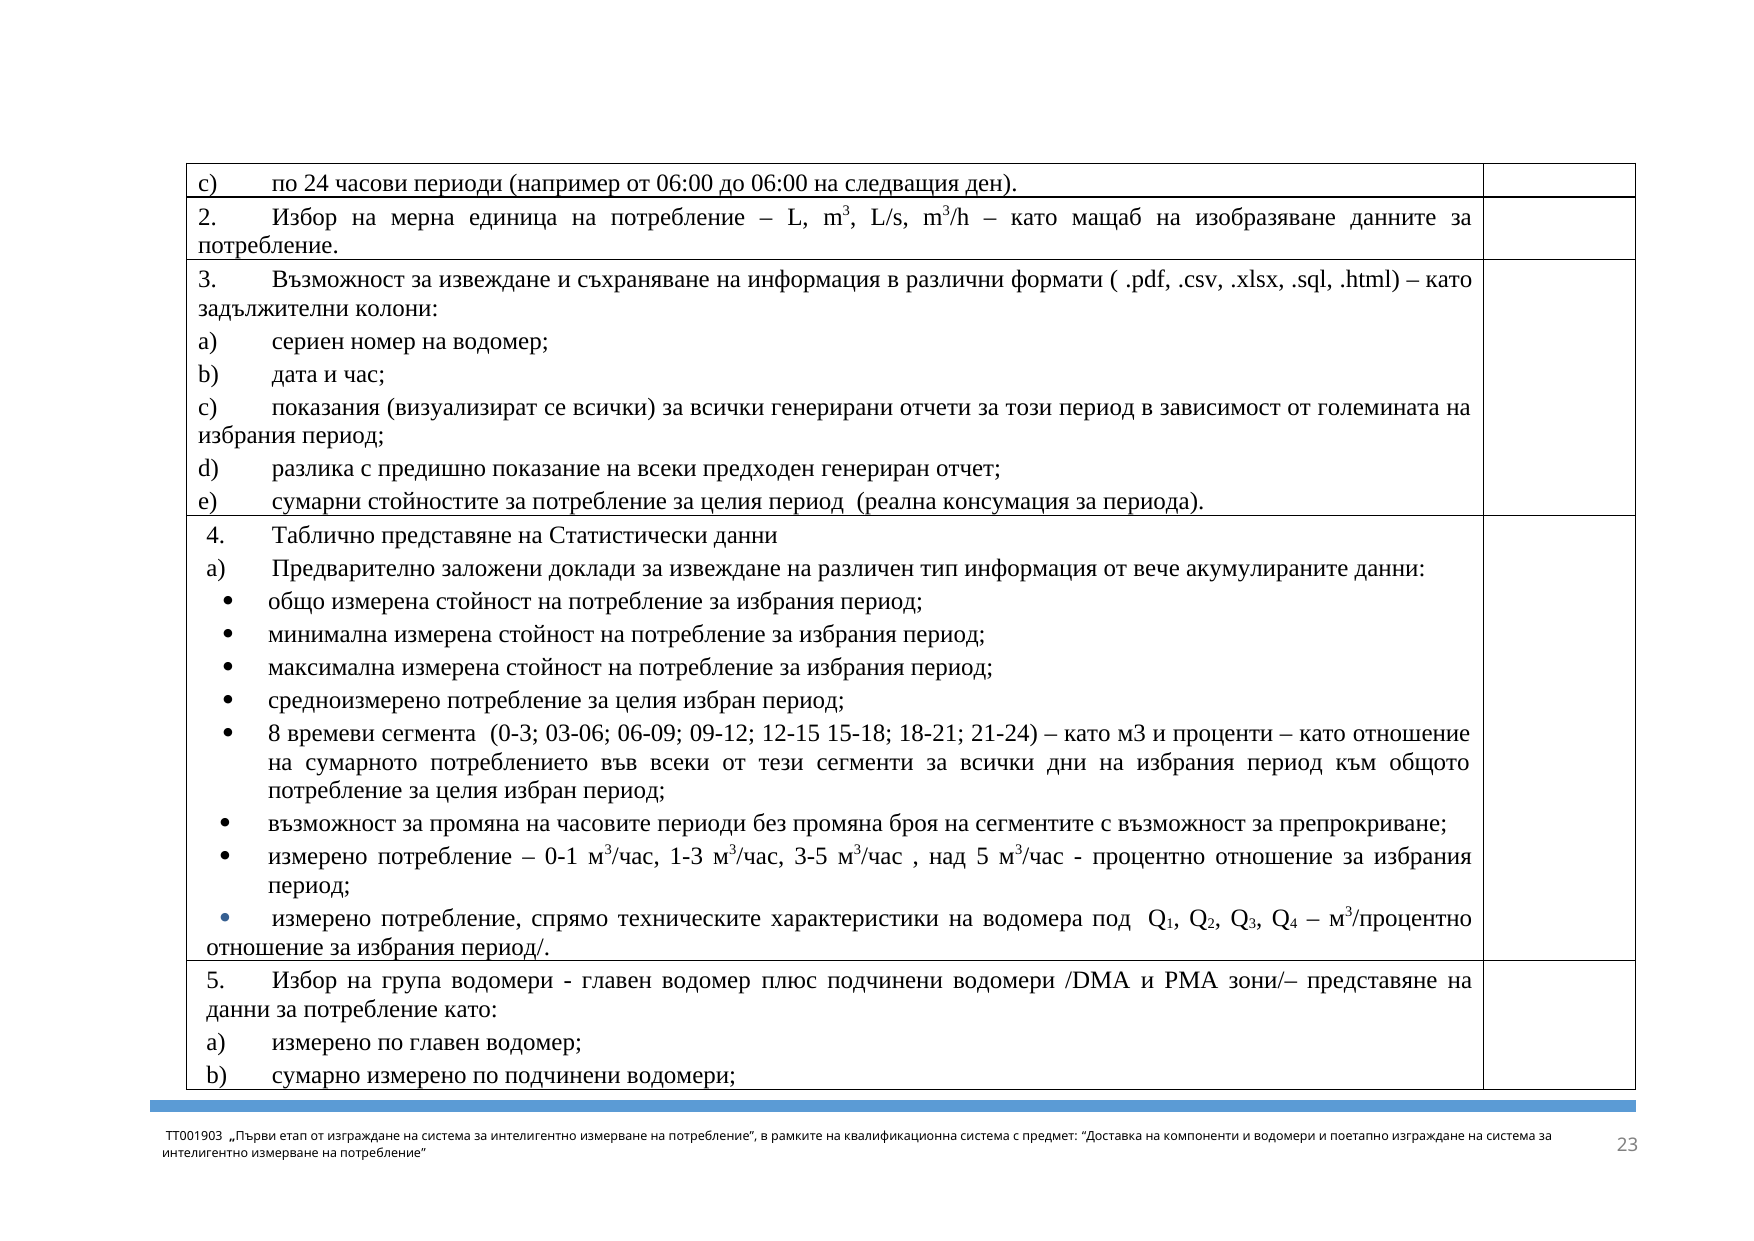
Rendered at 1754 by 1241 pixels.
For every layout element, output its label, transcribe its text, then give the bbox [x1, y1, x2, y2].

table_cell Таблично представяне на Статистически данни Предварително заложени доклади за извеждане на различен тип информация от вече акумулираните данни: общо измерена стойност на потребление за избрания период; минимална измерена стойност на потребление за избрания период; максимална измерена стойност на потребление за избрания период; средноизмерено потребление за целия избран период; 8 времеви сегмента (0-3; 03-06; 06-09; 09-12; 12-15 15-18; 18-21; 21-24) – като м3 и проценти – като отношение на сумарното потреблението във всеки от тези сегменти за всички дни на избрания период към общото потребление за целия избран период; възможност за промяна на часовите периоди без промяна броя на сегментите с възможност за препрокриване; измерено потребление – 0-1 м3/час, 1-3 м3/час, 3-5 м3/час , над 5 м3/час - процентно отношение за избрания период; измерено потребление, спрямо техническите характеристики на водомера под Q1, Q2, Q3, Q4 – м3/процентно отношение за избрания период/. [187, 516, 1483, 960]
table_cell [187, 961, 1483, 1089]
table_cell [1484, 164, 1635, 196]
table_cell [1484, 198, 1635, 259]
table_cell [1484, 516, 1635, 960]
table_cell [1484, 260, 1635, 515]
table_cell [187, 164, 1483, 196]
table_cell [1484, 961, 1635, 1089]
table_cell Избор на мерна единица на потребление – L, m3, L/s, m3/h – като мащаб на изобразяване данните за потребление. [187, 198, 1483, 259]
table_cell Възможност за извеждане и съхраняване на информация в различни формати ( .pdf, .csv, .xlsx, .sql, .html) – като задължителни колони: сериен номер на водомер; дата и час; показания (визуализират се всички) за всички генерирани отчети за този период в зависимост от големината на избрания период; разлика с предишно показание на всеки предходен генериран отчет; сумарни стойностите за потребление за целия период (реална консумация за периода). [187, 260, 1483, 515]
